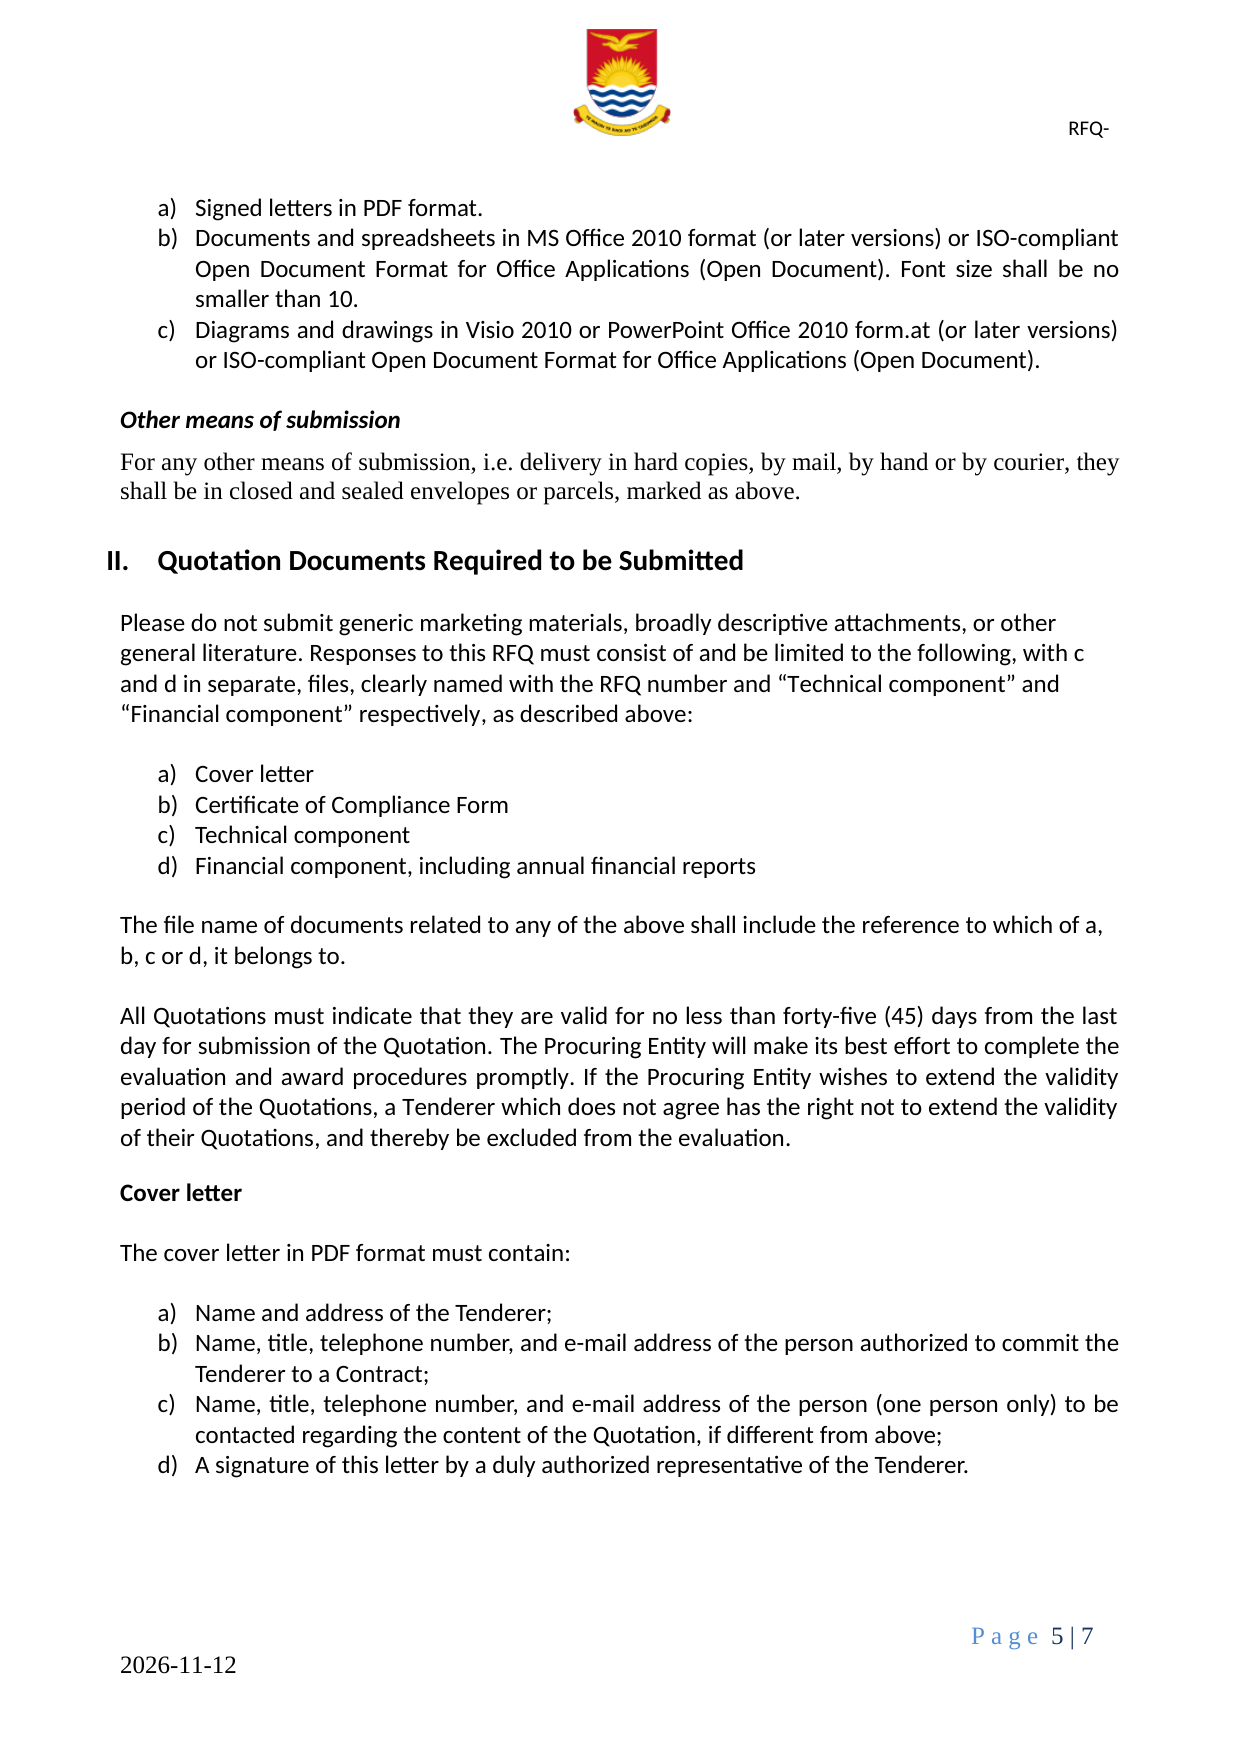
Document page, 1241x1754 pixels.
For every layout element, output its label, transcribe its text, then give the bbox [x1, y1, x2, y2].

list Cover letter [157, 758, 1120, 789]
text The cover letter in PDF format must contain: [120, 1237, 1120, 1268]
list A signature of this letter by a duly authorized representative of the Tenderer. [157, 1449, 1120, 1480]
list Diagrams and drawings in Visio 2010 or PowerPoint Office 2010 form.at (or later versions) or ISO-compliant Open Document Format for Office Applications (Open Document). [157, 314, 1120, 375]
list Documents and spreadsheets in MS Office 2010 format (or later versions) or ISO-compliant Open Document Format for Office Applications (Open Document). Font size shall be no smaller than 10. [157, 222, 1120, 314]
text For any other means of submission, i.e. delivery in hard copies, by mail, by hand or by courier, they shall be in closed and sealed envelopes or parcels, marked as above. [120, 447, 1120, 505]
subtitle Other means of submission [120, 404, 1120, 435]
subtitle Cover letter [120, 1177, 1120, 1208]
list Technical component [157, 819, 1120, 850]
subtitle Quotation Documents Required to be Submitted [129, 542, 1120, 578]
text Please do not submit generic marketing materials, broadly descriptive attachments, or other general literature. Responses to this RFQ must consist of and be limited to the following, with c and d in separate, files, clearly named with the RFQ number and “Technical component” and “Financial component” respectively, as described above: [120, 607, 1120, 729]
list Certificate of Compliance Form [157, 789, 1120, 819]
list Name and address of the Tenderer; [157, 1297, 1120, 1327]
text The file name of documents related to any of the above shall include the reference to which of a, b, c or d, it belongs to. [120, 909, 1120, 971]
picture [573, 29, 671, 136]
list Name, title, telephone number, and e-mail address of the person authorized to commit the Tenderer to a Contract; [157, 1327, 1120, 1388]
list Financial component, including annual financial reports [157, 850, 1120, 880]
list Name, title, telephone number, and e-mail address of the person (one person only) to be contacted regarding the content of the Quotation, if different from above; [157, 1388, 1120, 1449]
list Signed letters in PDF format. [157, 192, 1120, 222]
text All Quotations must indicate that they are valid for no less than forty-five (45) days from the last day for submission of the Quotation. The Procuring Entity will make its best effort to complete the evaluation and award procedures promptly. If the Procuring Entity wishes to extend the validity period of the Quotations, a Tenderer which does not agree has the right not to extend the validity of their Quotations, and thereby be excluded from the evaluation. [120, 1000, 1120, 1152]
